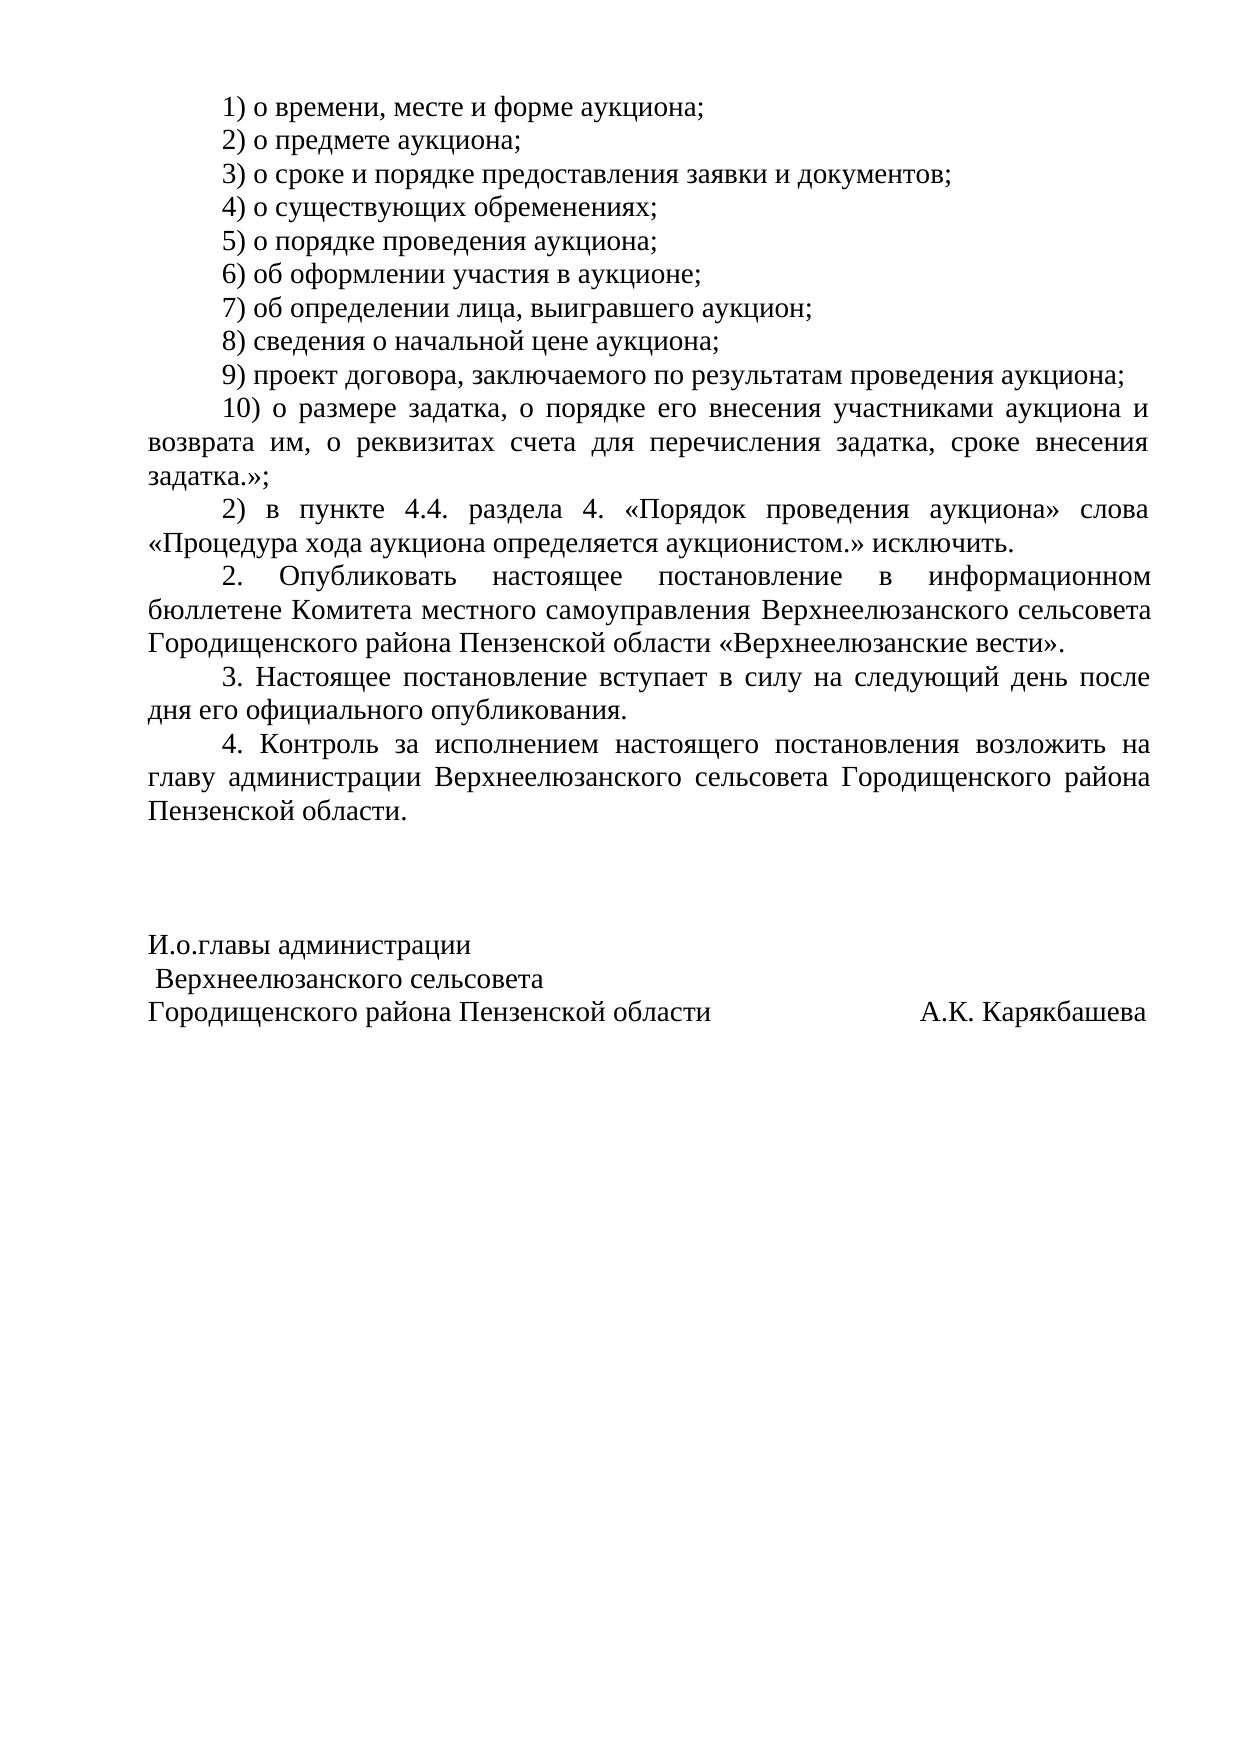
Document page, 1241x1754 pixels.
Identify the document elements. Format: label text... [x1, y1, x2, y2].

text Городищенского района Пензенской области А.К. Карякбашева [148, 994, 1152, 1028]
text 1) о времени, месте и форме аукциона; [148, 89, 1149, 122]
text 4. Контроль за исполнением настоящего постановления возложить на главу администрации Верхнеелюзанского сельсовета Городищенского района Пензенской области. [148, 726, 1152, 827]
text 4) о существующих обременениях; [148, 189, 1149, 223]
text 10) о размере задатка, о порядке его внесения участниками аукциона и возврата им, о реквизитах счета для перечисления задатка, сроке внесения задатка.»; [148, 391, 1149, 491]
text Верхнеелюзанского сельсовета [148, 961, 1152, 994]
text 3) о сроке и порядке предоставления заявки и документов; [148, 156, 1149, 189]
text 9) проект договора, заключаемого по результатам проведения аукциона; [148, 357, 1149, 391]
text 3. Настоящее постановление вступает в силу на следующий день после дня его официального опубликования. [148, 659, 1152, 726]
text 2) в пункте 4.4. раздела 4. «Порядок проведения аукциона» слова «Процедура хода аукциона определяется аукционистом.» исключить. [148, 491, 1149, 558]
text 5) о порядке проведения аукциона; [148, 223, 1152, 256]
text И.о.главы администрации [148, 927, 1152, 961]
text 8) сведения о начальной цене аукциона; [148, 323, 1149, 357]
text 6) об оформлении участия в аукционе; [148, 256, 1149, 290]
text 2) о предмете аукциона; [148, 122, 1149, 156]
text 2. Опубликовать настоящее постановление в информационном бюллетене Комитета местного самоуправления Верхнеелюзанского сельсовета Городищенского района Пензенской области «Верхнеелюзанские вести». [148, 558, 1152, 659]
text 7) об определении лица, выигравшего аукцион; [148, 290, 1149, 323]
